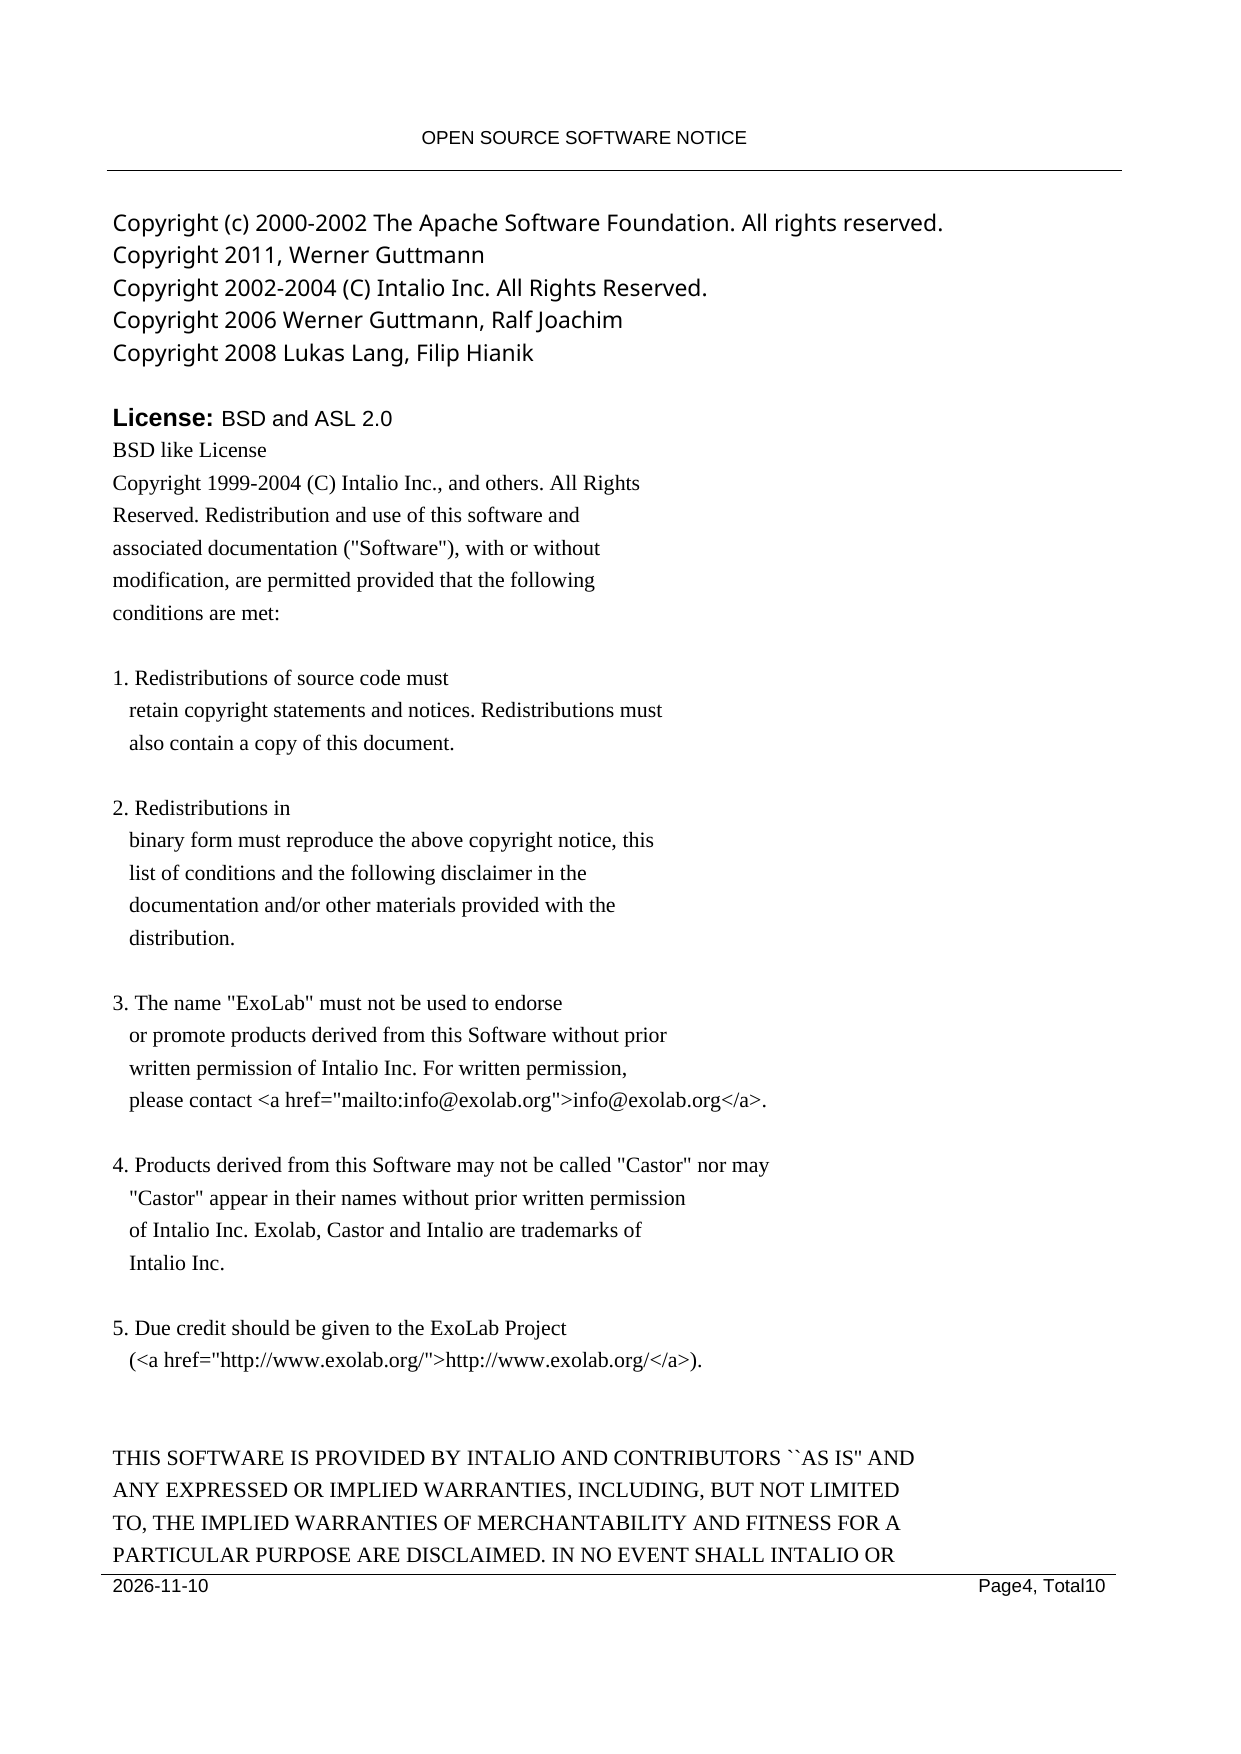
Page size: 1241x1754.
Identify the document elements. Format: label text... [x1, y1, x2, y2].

text documentation and/or other materials provided with the [112, 889, 1128, 921]
text 2. Redistributions in [112, 791, 1128, 824]
text "Castor" appear in their names without prior written permission [112, 1181, 1128, 1214]
text binary form must reproduce the above copyright notice, this [112, 824, 1128, 856]
text distribution. [112, 921, 1128, 954]
text (<a href="http://www.exolab.org/">http://www.exolab.org/</a>). [112, 1344, 1128, 1376]
text of Intalio Inc. Exolab, Castor and Intalio are trademarks of [112, 1214, 1128, 1246]
text PARTICULAR PURPOSE ARE DISCLAIMED. IN NO EVENT SHALL INTALIO OR [112, 1539, 1128, 1571]
text 1. Redistributions of source code must [112, 661, 1128, 694]
text list of conditions and the following disclaimer in the [112, 856, 1128, 889]
text or promote products derived from this Software without prior [112, 1019, 1128, 1051]
text associated documentation ("Software"), with or without [112, 531, 1128, 564]
text BSD like License Copyright 1999-2004 (C) Intalio Inc., and others. All Rights [112, 434, 1128, 499]
text conditions are met: [112, 596, 1128, 629]
text 5. Due credit should be given to the ExoLab Project [112, 1311, 1128, 1344]
text Reserved. Redistribution and use of this software and [112, 499, 1128, 531]
text ANY EXPRESSED OR IMPLIED WARRANTIES, INCLUDING, BUT NOT LIMITED [112, 1474, 1128, 1506]
text THIS SOFTWARE IS PROVIDED BY INTALIO AND CONTRIBUTORS ``AS IS'' AND [112, 1441, 1128, 1474]
text modification, are permitted provided that the following [112, 564, 1128, 596]
text 3. The name "ExoLab" must not be used to endorse [112, 986, 1128, 1019]
text TO, THE IMPLIED WARRANTIES OF MERCHANTABILITY AND FITNESS FOR A [112, 1506, 1128, 1539]
text also contain a copy of this document. [112, 726, 1128, 759]
text retain copyright statements and notices. Redistributions must [112, 694, 1128, 726]
text License: BSD and ASL 2.0 [112, 401, 1128, 434]
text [112, 206, 1128, 401]
text written permission of Intalio Inc. For written permission, [112, 1051, 1128, 1084]
text Intalio Inc. [112, 1246, 1128, 1279]
text 4. Products derived from this Software may not be called "Castor" nor may [112, 1149, 1128, 1181]
text please contact <a href="mailto:info@exolab.org">info@exolab.org</a>. [112, 1084, 1128, 1116]
